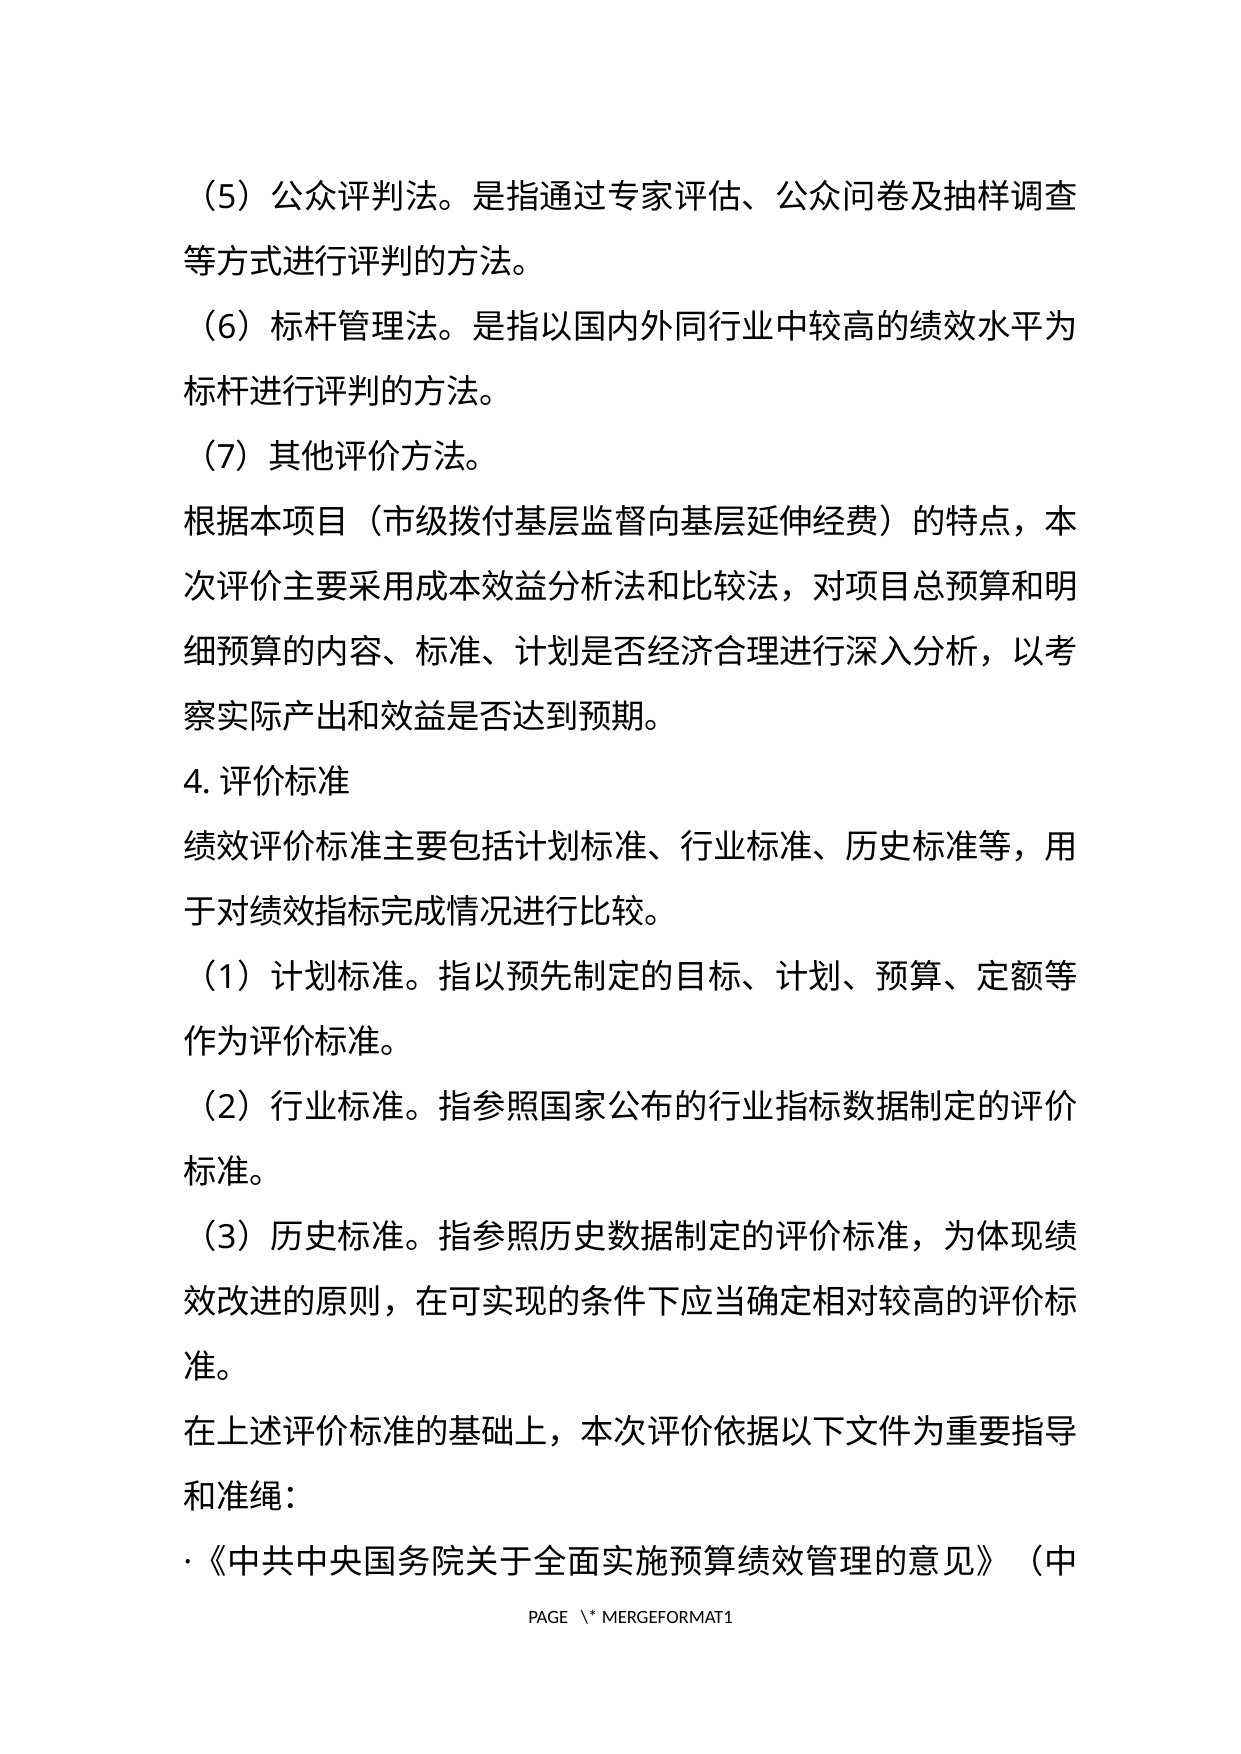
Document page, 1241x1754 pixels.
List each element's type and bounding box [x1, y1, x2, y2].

text [183, 162, 1078, 1592]
